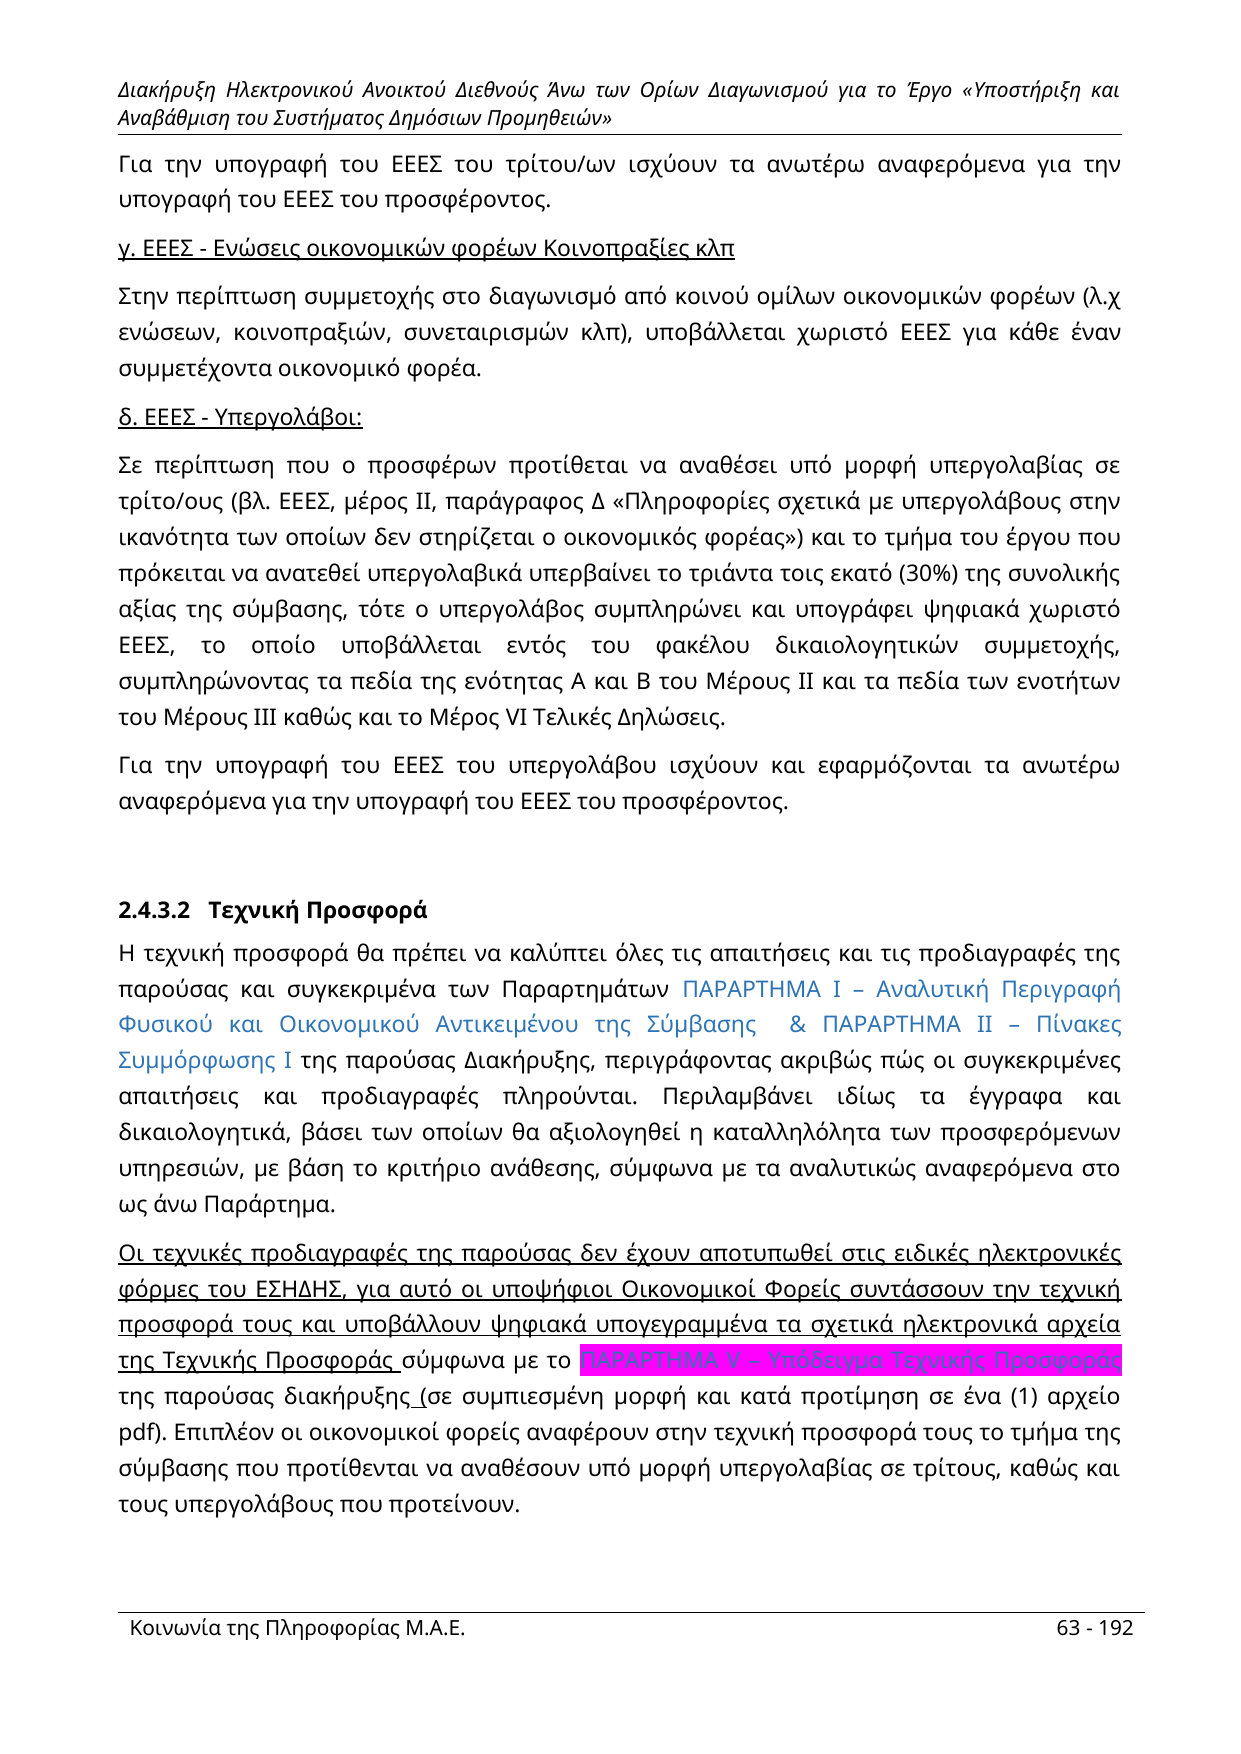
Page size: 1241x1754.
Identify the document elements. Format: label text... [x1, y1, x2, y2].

text Για την υπογραφή του ΕΕΕΣ του τρίτου/ων ισχύουν τα ανωτέρω αναφερόμενα για την υπογραφή του ΕΕΕΣ του προσφέροντος. [118, 147, 1122, 215]
text δ. ΕΕΕΣ - Υπεργολάβοι: [118, 401, 1122, 432]
text Οι τεχνικές προδιαγραφές της παρούσας δεν έχουν αποτυπωθεί στις ειδικές ηλεκτρονικές φόρμες του ΕΣΗΔΗΣ, για αυτό οι υποψήφιοι Οικονομικοί Φορείς συντάσσουν την τεχνική προσφορά τους και υποβάλλουν ψηφιακά υπογεγραμμένα τα σχετικά ηλεκτρονικά αρχεία της Τεχνικής Προσφοράς σύμφωνα με το ΠΑΡΑΡΤΗΜΑ V – Υπόδειγμα Τεχνικής Προσφοράς της παρούσας διακήρυξης (σε συμπιεσμένη μορφή και κατά προτίμηση σε ένα (1) αρχείο pdf). Επιπλέον οι οικονομικοί φορείς αναφέρουν στην τεχνική προσφορά τους το τμήμα της σύμβασης που προτίθενται να αναθέσουν υπό μορφή υπεργολαβίας σε τρίτους, καθώς και τους υπεργολάβους που προτείνουν. [118, 1301, 1122, 1519]
text Στην περίπτωση συμμετοχής στο διαγωνισμό από κοινού ομίλων οικονομικών φορέων (λ.χ ενώσεων, κοινοπραξιών, συνεταιρισμών κλπ), υποβάλλεται χωριστό ΕΕΕΣ για κάθε έναν συμμετέχοντα οικονομικό φορέα. [118, 280, 1122, 383]
text H τεχνική προσφορά θα πρέπει να καλύπτει όλες τις απαιτήσεις και τις προδιαγραφές της παρούσας και συγκεκριμένα των Παραρτημάτων ΠΑΡΑΡΤΗΜΑ Ι – Αναλυτική Περιγραφή Φυσικού και Οικονομικού Αντικειμένου της Σύμβασης & ΠΑΡΑΡΤΗΜΑ ΙΙ – Πίνακες Συμμόρφωσης Ι της παρούσας Διακήρυξης, περιγράφοντας ακριβώς πώς οι συγκεκριμένες απαιτήσεις και προδιαγραφές πληρούνται. Περιλαμβάνει ιδίως τα έγγραφα και δικαιολογητικά, βάσει των οποίων θα αξιολογηθεί η καταλληλόλητα των προσφερόμενων υπηρεσιών, με βάση το κριτήριο ανάθεσης, σύμφωνα με τα αναλυτικώς αναφερόμενα στο ως άνω Παράρτημα. [118, 937, 1122, 1219]
text Σε περίπτωση που ο προσφέρων προτίθεται να αναθέσει υπό μορφή υπεργολαβίας σε τρίτο/ους (βλ. ΕΕΕΣ, μέρος ΙΙ, παράγραφος Δ «Πληροφορίες σχετικά με υπεργολάβους στην ικανότητα των οποίων δεν στηρίζεται ο οικονομικός φορέας») και το τμήμα του έργου που πρόκειται να ανατεθεί υπεργολαβικά υπερβαίνει το τριάντα τοις εκατό (30%) της συνολικής αξίας της σύμβασης, τότε ο υπεργολάβος συμπληρώνει και υπογράφει ψηφιακά χωριστό ΕΕΕΣ, το οποίο υποβάλλεται εντός του φακέλου δικαιολογητικών συμμετοχής, συμπληρώνοντας τα πεδία της ενότητας Α και Β του Μέρους ΙΙ και τα πεδία των ενοτήτων του Μέρους ΙΙΙ καθώς και το Μέρος VI Τελικές Δηλώσεις. [118, 449, 1122, 732]
subtitle Τεχνική Προσφορά [118, 894, 1122, 926]
text Για την υπογραφή του ΕΕΕΣ του υπεργολάβου ισχύουν και εφαρμόζονται τα ανωτέρω αναφερόμενα για την υπογραφή του ΕΕΕΣ του προσφέροντος. [118, 749, 1122, 816]
text γ. ΕΕΕΣ - Ενώσεις οικονομικών φορέων Κοινοπραξίες κλπ [118, 232, 1122, 263]
